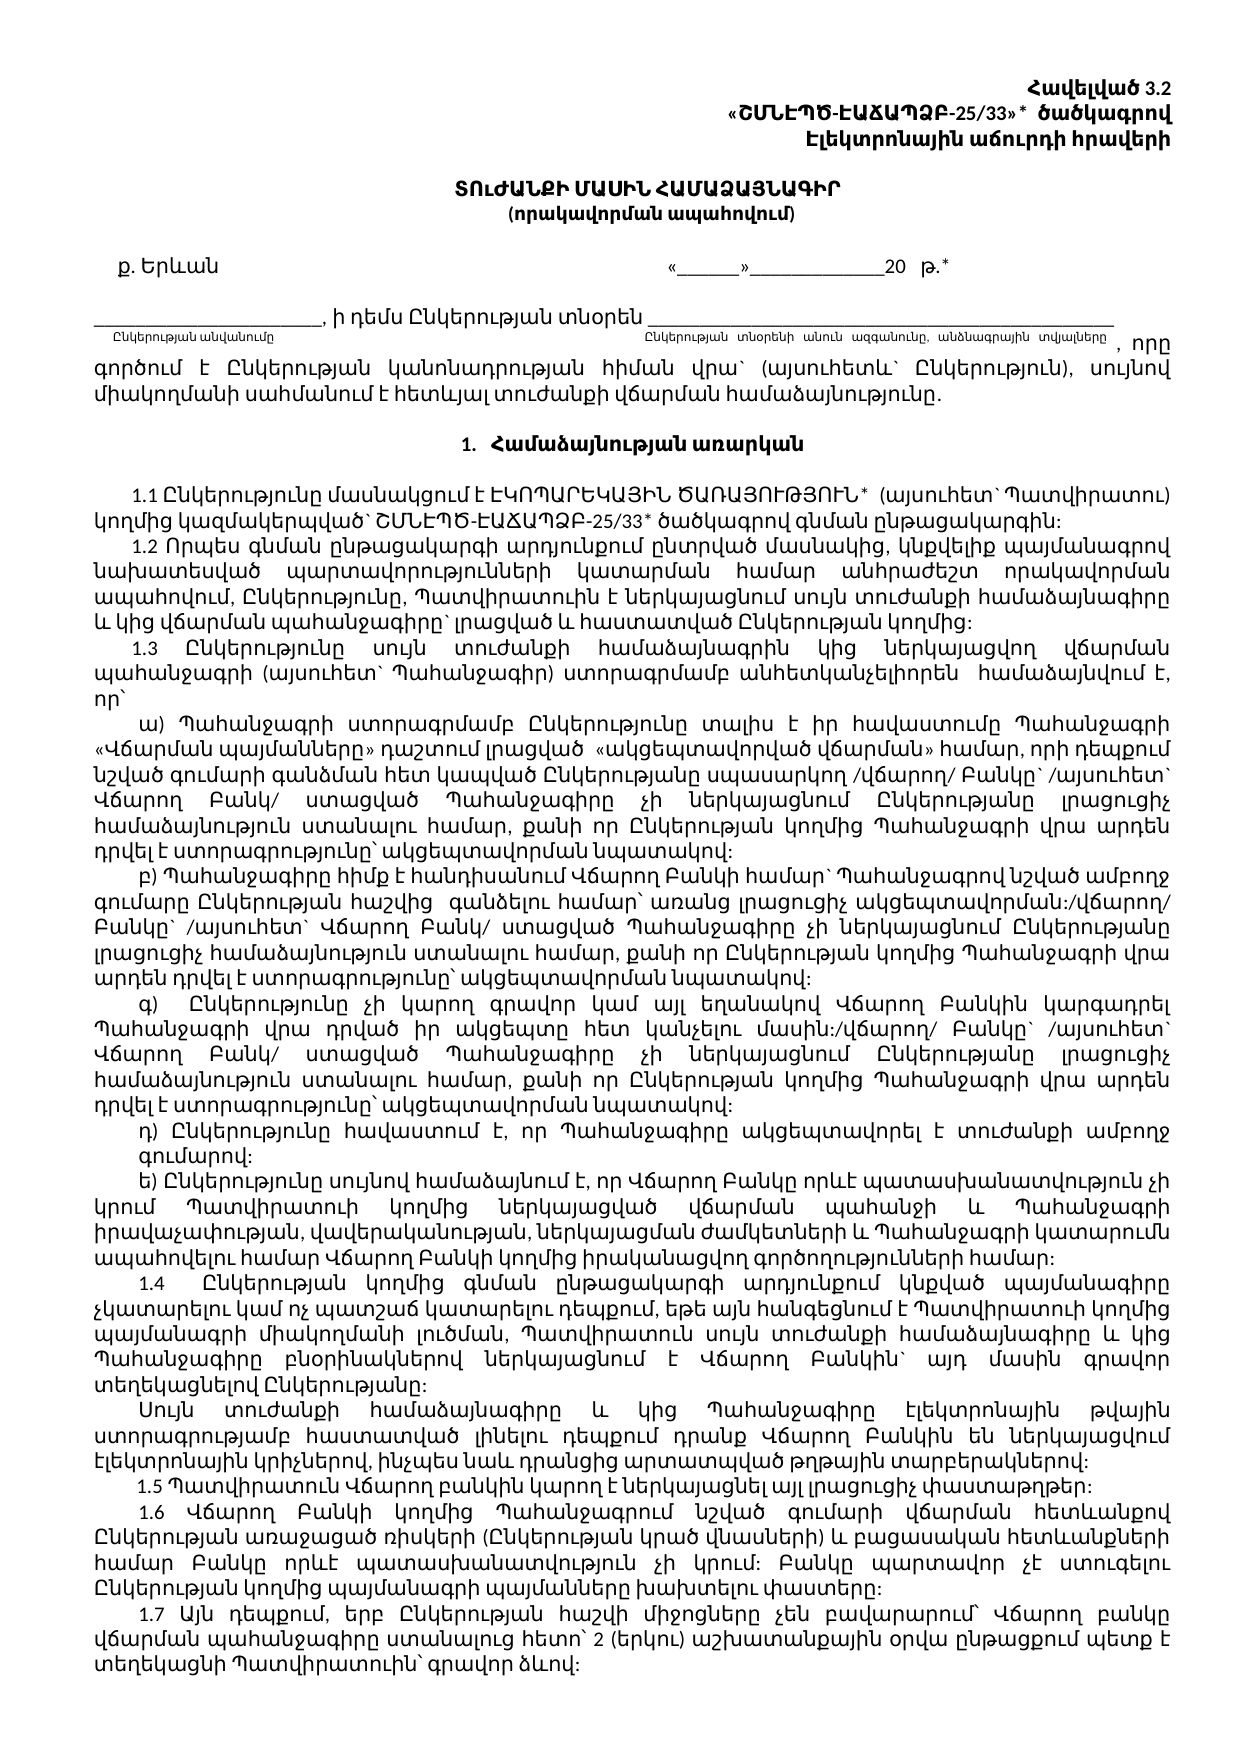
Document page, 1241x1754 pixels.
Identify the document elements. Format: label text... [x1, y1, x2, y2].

text ե) Ընկերությունը սույնով համաձայնում է, որ Վճարող Բանկը որևէ պատասխանատվություն չի կրում Պատվիրատուի կողմից ներկայացված վճարման պահանջի և Պահանջագրի իրավաչափության, վավերականության, ներկայացման ժամկետների և Պահանջագրի կատարումն ապահովելու համար Վճարող Բանկի կողմից իրականացվող գործողությունների համար: [94, 1169, 1171, 1270]
text բ) Պահանջագիրը հիմք է հանդիսանում Վճարող Բանկի համար` Պահանջագրով նշված ամբողջ գումարը Ընկերության հաշվից գանձելու համար՝ առանց լրացուցիչ ակցեպտավորման:/վճարող/ Բանկը` /այսուհետ` Վճարող Բանկ/ ստացված Պահանջագիրը չի ներկայացնում Ընկերությանը լրացուցիչ համաձայնություն ստանալու համար, քանի որ Ընկերության կողմից Պահանջագրի վրա արդեն դրվել է ստորագրությունը՝ ակցեպտավորման նպատակով: [94, 864, 1171, 991]
text ______________________, ի դեմս Ընկերության տնօրեն _____________________________________________ [94, 304, 1171, 330]
text Ընկերության անվանումը Ընկերության տնօրենի անուն ազգանունը, անձնագրային տվյալները , որը գործում է Ընկերության կանոնադրության հիման վրա` (այսուհետև` Ընկերություն), սույնով միակողմանի սահմանում է հետևյալ տուժանքի վճարման համաձայնությունը. [94, 330, 1171, 406]
text 1.6 Վճարող Բանկի կողմից Պահանջագրում նշված գումարի վճարման հետևանքով Ընկերության առաջացած ռիսկերի (Ընկերության կրած վնասների) և բացասական հետևանքների համար Բանկը որևէ պատասխանատվություն չի կրում: Բանկը պարտավոր չէ ստուգելու Ընկերության կողմից պայմանագրի պայմանները խախտելու փաստերը: [94, 1499, 1171, 1601]
text 1.3 Ընկերությունը սույն տուժանքի համաձայնագրին կից ներկայացվող վճարման պահանջագրի (այսուհետ` Պահանջագիր) ստորագրմամբ անհետկանչելիորեն համաձայնվում է, որ՝ [94, 635, 1171, 711]
text ք. Երևան «______»_____________20 թ.* [94, 254, 1171, 279]
text գ) Ընկերությունը չի կարող գրավոր կամ այլ եղանակով Վճարող Բանկին կարգադրել Պահանջագրի վրա դրված իր ակցեպտը հետ կանչելու մասին:/վճարող/ Բանկը` /այսուհետ` Վճարող Բանկ/ ստացված Պահանջագիրը չի ներկայացնում Ընկերությանը լրացուցիչ համաձայնություն ստանալու համար, քանի որ Ընկերության կողմից Պահանջագրի վրա արդեն դրվել է ստորագրությունը՝ ակցեպտավորման նպատակով: [94, 991, 1171, 1118]
text Սույն տուժանքի համաձայնագիրը և կից Պահանջագիրը էլեկտրոնային թվային ստորագրությամբ հաստատված լինելու դեպքում դրանք Վճարող Բանկին են ներկայացվում էլեկտրոնային կրիչներով, ինչպես նաև դրանցից արտատպված թղթային տարբերակներով: [94, 1397, 1171, 1474]
text ՏՈւԺԱՆՔԻ ՄԱՍԻՆ ՀԱՄԱՁԱՅՆԱԳԻՐ [94, 177, 1171, 202]
text 1.1 Ընկերությունը մասնակցում է ԷԿՈՊԱՐԵԿԱՅԻՆ ԾԱՌԱՅՈՒԹՅՈՒՆ* (այսուհետ` Պատվիրատու) կողմից կազմակերպված` ՇՄՆԷՊԾ-ԷԱՃԱՊՁԲ-25/33* ծածկագրով գնման ընթացակարգին: [94, 482, 1171, 533]
text Էլեկտրոնային աճուրդի հրավերի [94, 126, 1171, 151]
text (որակավորման ապահովում) [94, 202, 1171, 225]
text Հավելված 3.2 [94, 75, 1171, 100]
text 1.5 Պատվիրատուն Վճարող բանկին կարող է ներկայացնել այլ լրացուցիչ փաստաթղթեր: [94, 1474, 1171, 1499]
text ա) Պահանջագրի ստորագրմամբ Ընկերությունը տալիս է իր հավաստումը Պահանջագրի «Վճարման պայմանները» դաշտում լրացված «ակցեպտավորված վճարման» համար, որի դեպքում նշված գումարի գանձման հետ կապված Ընկերությանը սպասարկող /վճարող/ Բանկը` /այսուհետ` Վճարող Բանկ/ ստացված Պահանջագիրը չի ներկայացնում Ընկերությանը լրացուցիչ համաձայնություն ստանալու համար, քանի որ Ընկերության կողմից Պահանջագրի վրա արդեն դրվել է ստորագրությունը՝ ակցեպտավորման նպատակով: [94, 711, 1171, 864]
text 1.4 Ընկերության կողմից գնման ընթացակարգի արդյունքում կնքված պայմանագիրը չկատարելու կամ ոչ պատշաճ կատարելու դեպքում, եթե այն հանգեցնում է Պատվիրատուի կողմից պայմանագրի միակողմանի լուծման, Պատվիրատուն սույն տուժանքի համաձայնագիրը և կից Պահանջագիրը բնօրինակներով ներկայացնում է Վճարող Բանկին` այդ մասին գրավոր տեղեկացնելով Ընկերությանը: [94, 1270, 1171, 1397]
text 1.7 Այն դեպքում, երբ Ընկերության հաշվի միջոցները չեն բավարարում՝ Վճարող բանկը վճարման պահանջագիրը ստանալուց հետո՝ 2 (երկու) աշխատանքային օրվա ընթացքում պետք է տեղեկացնի Պատվիրատուին՝ գրավոր ձևով: [94, 1601, 1171, 1677]
text դ) Ընկերությունը հավաստում է, որ Պահանջագիրը ակցեպտավորել է տուժանքի ամբողջ գումարով: [138, 1118, 1171, 1169]
text «ՇՄՆԷՊԾ-ԷԱՃԱՊՁԲ-25/33»* ծածկագրով [94, 100, 1171, 126]
text 1. Համաձայնության առարկան [94, 432, 1171, 457]
text 1.2 Որպես գնման ընթացակարգի արդյունքում ընտրված մասնակից, կնքվելիք պայմանագրով նախատեսված պարտավորությունների կատարման համար անհրաժեշտ որակավորման ապահովում, Ընկերությունը, Պատվիրատուին է ներկայացնում սույն տուժանքի համաձայնագիրը և կից վճարման պահանջագիրը` լրացված և հաստատված Ընկերության կողմից: [94, 533, 1171, 635]
